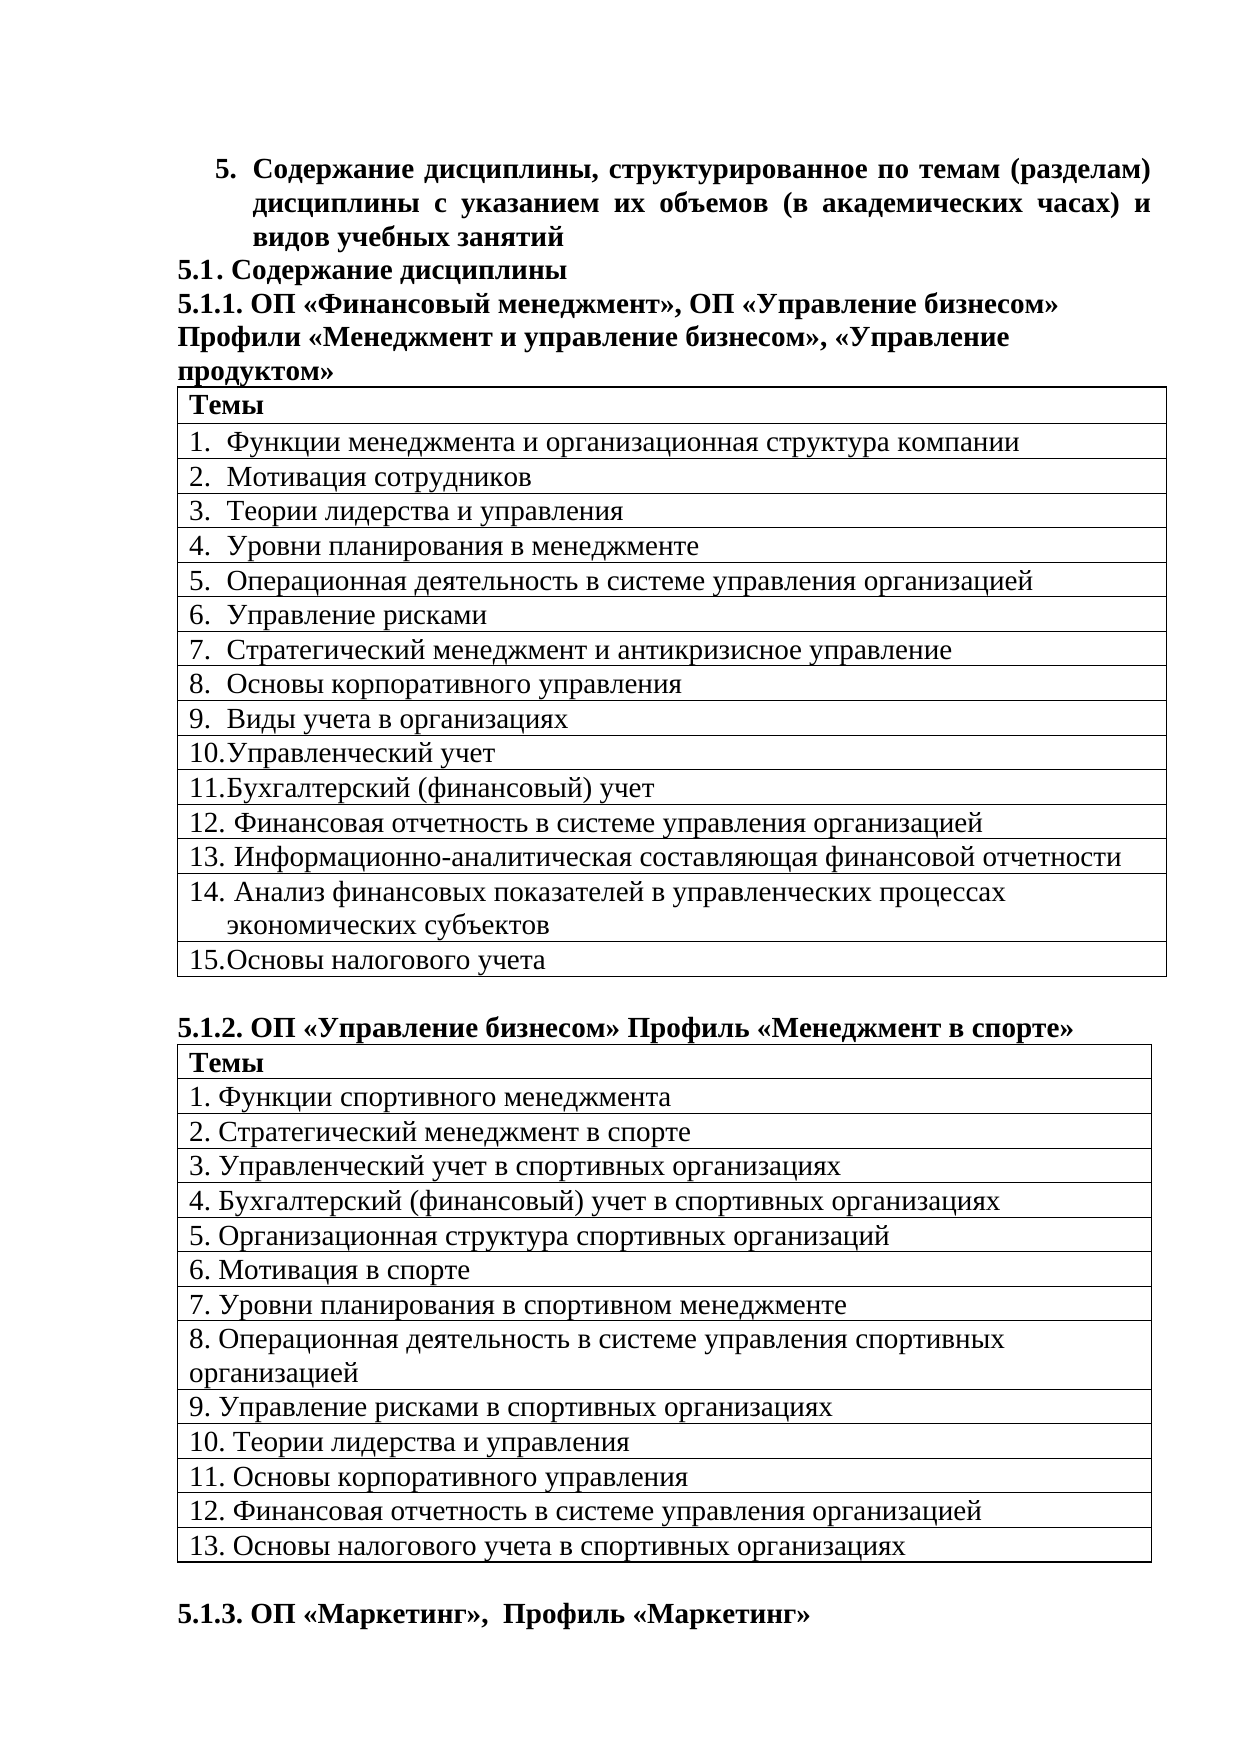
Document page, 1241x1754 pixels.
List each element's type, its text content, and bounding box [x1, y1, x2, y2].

table_cell 6. Мотивация в спорте [178, 1252, 1151, 1286]
table_cell 4. Бухгалтерский (финансовый) учет в спортивных организациях [178, 1183, 1151, 1217]
table_cell 13. Основы налогового учета в спортивных организациях [178, 1528, 1151, 1561]
list Содержание дисциплины, структурированное по темам (разделам) дисциплины с указанием их объемов (в академических часах) и видов учебных занятий [215, 152, 1152, 252]
table_cell Стратегический менеджмент и антикризисное управление [178, 632, 1166, 665]
table_cell Финансовая отчетность в системе управления организацией [178, 805, 1166, 838]
table_cell 9. Управление рисками в спортивных организациях [178, 1390, 1151, 1423]
table_cell 1. Функции спортивного менеджмента [178, 1079, 1151, 1113]
table_cell 3. Управленческий учет в спортивных организациях [178, 1149, 1151, 1182]
table_cell Теории лидерства и управления [178, 494, 1166, 527]
table_cell Информационно-аналитическая составляющая финансовой отчетности [178, 839, 1166, 873]
table_cell 7. Уровни планирования в спортивном менеджменте [178, 1287, 1151, 1320]
table_cell Управленческий учет [178, 736, 1166, 769]
table_cell Основы корпоративного управления [178, 666, 1166, 700]
table_cell Основы налогового учета [178, 942, 1166, 976]
table_cell 5. Oрганизационная структура спортивных организаций [178, 1218, 1151, 1251]
table_cell Виды учета в организациях [178, 701, 1166, 734]
table_header Темы [178, 1045, 1151, 1078]
text 5.1.3. ОП «Маркетинг», Профиль «Маркетинг» [177, 1596, 1152, 1629]
table_cell Функции менеджмента и организационная структура компании [178, 424, 1166, 458]
table_cell Бухгалтерский (финансовый) учет [178, 770, 1166, 804]
table_cell 10. Теории лидерства и управления [178, 1424, 1151, 1458]
text 5.1.2. ОП «Управление бизнесом» Профиль «Менеджмент в спорте» [177, 1010, 1152, 1044]
table_cell 2. Стратегический менеджмент в спорте [178, 1114, 1151, 1147]
table_cell Анализ финансовых показателей в управленческих процессах экономических субъектов [178, 874, 1166, 941]
list . Содержание дисциплины [177, 252, 1152, 286]
table_cell Мотивация сотрудников [178, 459, 1166, 492]
table_cell 8. Операционная деятельность в системе управления спортивных организацией [178, 1321, 1151, 1388]
text 5.1.1. ОП «Финансовый менеджмент», ОП «Управление бизнесом» Профили «Менеджмент и управление бизнесом», «Управление продуктом» [177, 286, 1152, 386]
table_cell Операционная деятельность в системе управления организацией [178, 563, 1166, 596]
table_cell 12. Финансовая отчетность в системе управления организацией [178, 1493, 1151, 1527]
table_cell Управление рисками [178, 597, 1166, 631]
table_header Темы [178, 388, 1166, 423]
table_cell Уровни планирования в менеджменте [178, 528, 1166, 562]
table_cell 11. Основы корпоративного управления [178, 1459, 1151, 1492]
